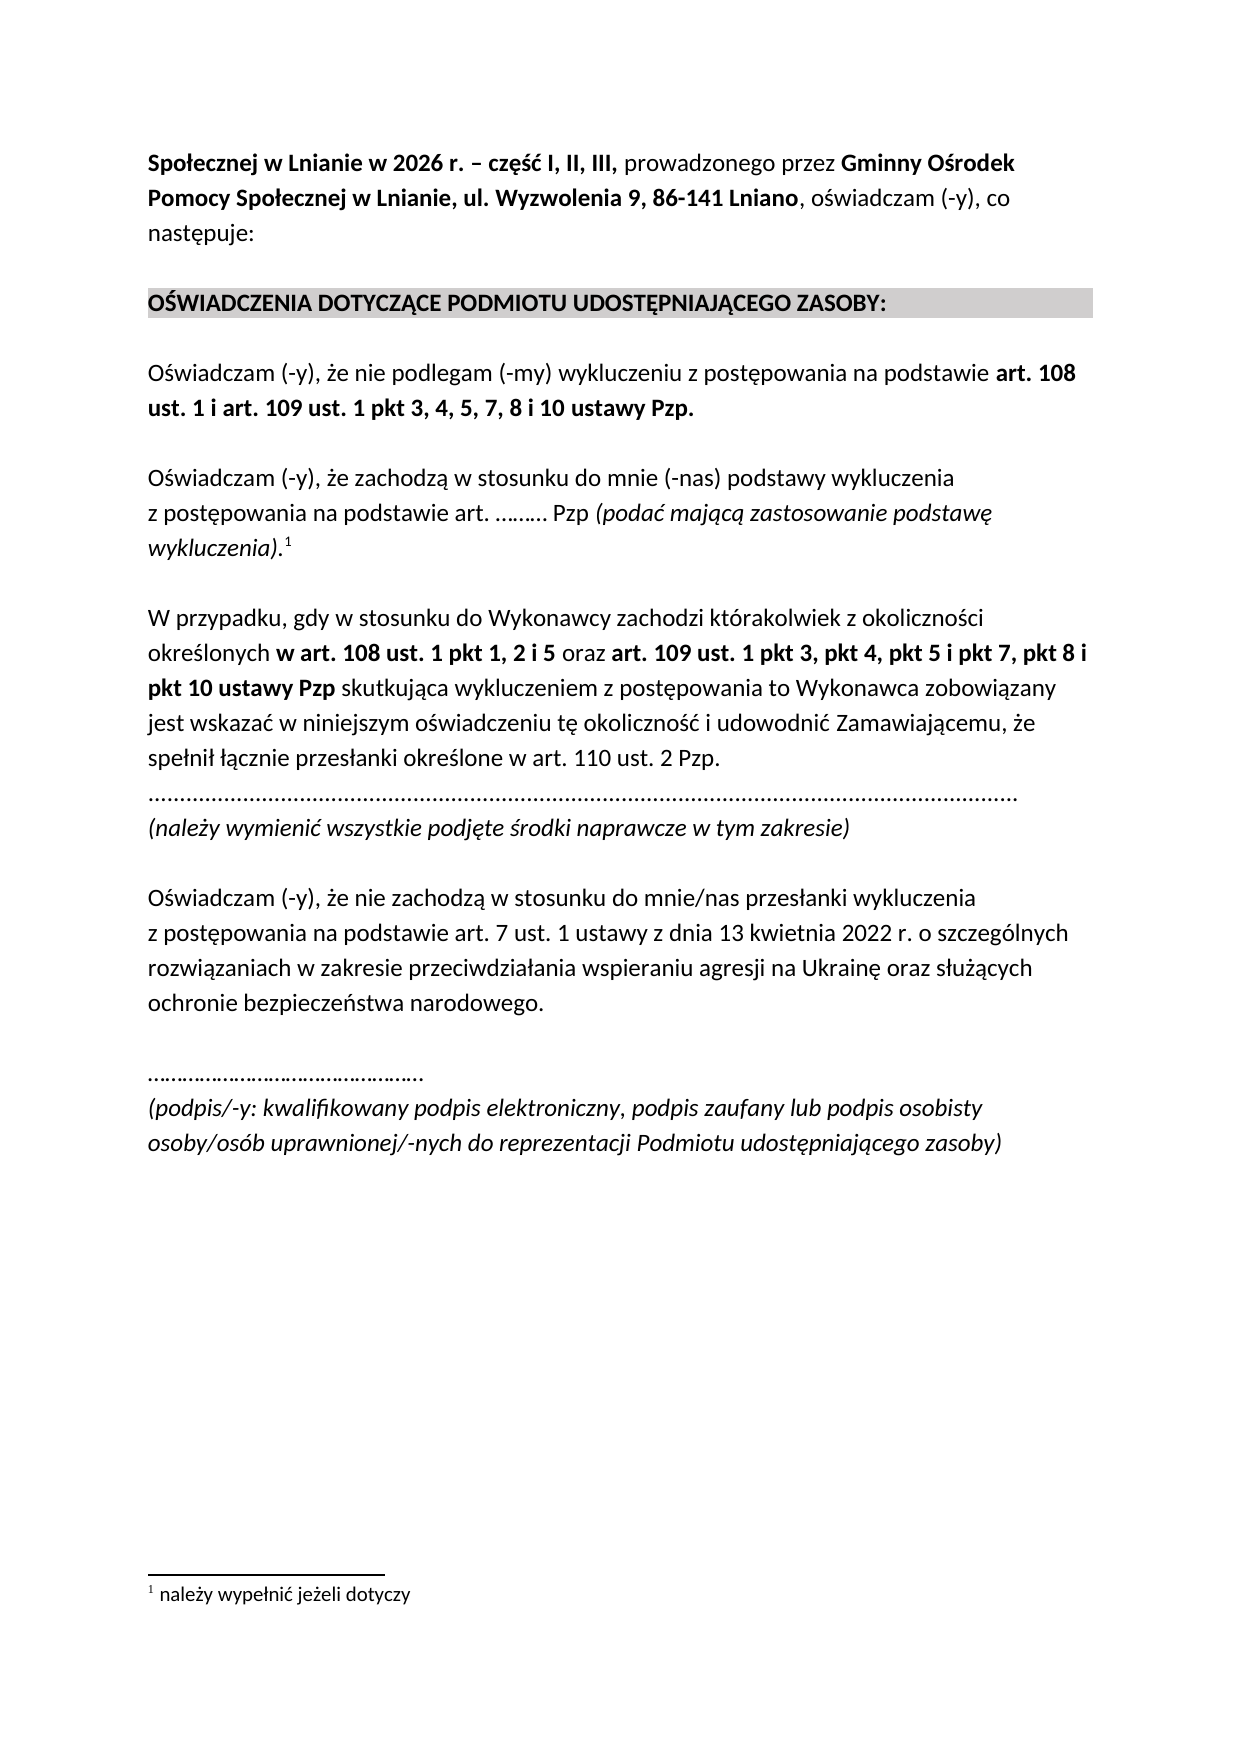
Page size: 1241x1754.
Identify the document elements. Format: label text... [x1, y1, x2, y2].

text Oświadczam (-y), że zachodzą w stosunku do mnie (-nas) podstawy wykluczenia z postępowania na podstawie art. ……… Pzp (podać mającą zastosowanie podstawę wykluczenia). [148, 463, 1093, 563]
text .......................................................................................................................................... [148, 778, 1093, 808]
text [148, 148, 1093, 248]
text Oświadczam (-y), że nie zachodzą w stosunku do mnie/nas przesłanki wykluczenia z postępowania na podstawie art. 7 ust. 1 ustawy z dnia 13 kwietnia 2022 r. o szczególnych rozwiązaniach w zakresie przeciwdziałania wspieraniu agresji na Ukrainę oraz służących ochronie bezpieczeństwa narodowego. [148, 883, 1093, 1018]
text OŚWIADCZENIA DOTYCZĄCE PODMIOTU UDOSTĘPNIAJĄCEGO ZASOBY: [148, 288, 1093, 318]
text Oświadczam (-y), że nie podlegam (-my) wykluczeniu z postępowania na podstawie art. 108 ust. 1 i art. 109 ust. 1 pkt 3, 4, 5, 7, 8 i 10 ustawy Pzp. [148, 358, 1093, 423]
text ………………………………………… [148, 1058, 1093, 1088]
text (należy wymienić wszystkie podjęte środki naprawcze w tym zakresie) [148, 813, 1093, 843]
text W przypadku, gdy w stosunku do Wykonawcy zachodzi którakolwiek z okoliczności określonych w art. 108 ust. 1 pkt 1, 2 i 5 oraz art. 109 ust. 1 pkt 3, pkt 4, pkt 5 i pkt 7, pkt 8 i pkt 10 ustawy Pzp skutkująca wykluczeniem z postępowania to Wykonawca zobowiązany jest wskazać w niniejszym oświadczeniu tę okoliczność i udowodnić Zamawiającemu, że spełnił łącznie przesłanki określone w art. 110 ust. 2 Pzp. [148, 603, 1093, 773]
text (podpis/-y: kwalifikowany podpis elektroniczny, podpis zaufany lub podpis osobisty osoby/osób uprawnionej/-nych do reprezentacji Podmiotu udostępniającego zasoby) [148, 1093, 1093, 1158]
